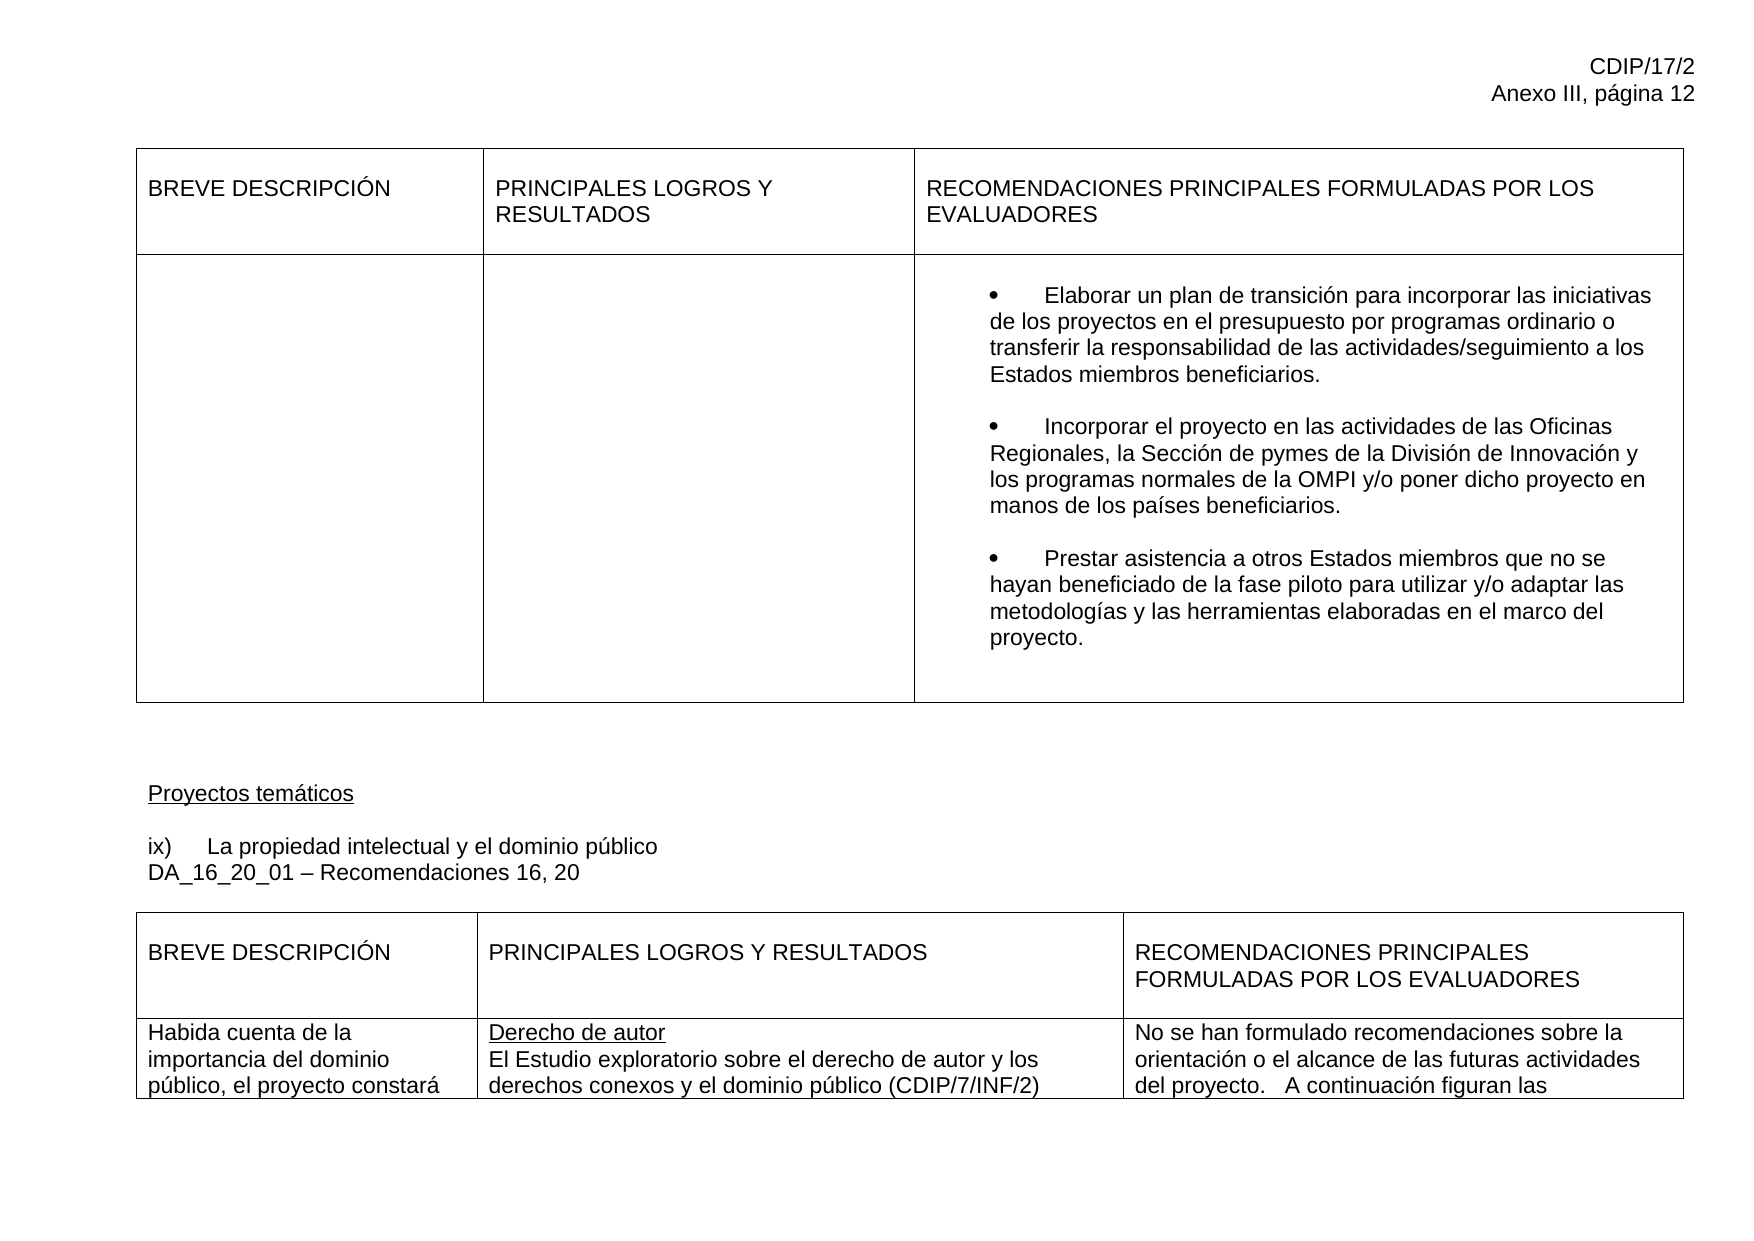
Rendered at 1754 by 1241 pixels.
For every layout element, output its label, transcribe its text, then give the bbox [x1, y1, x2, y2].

table_header RECOMENDACIONES PRINCIPALES FORMULADAS POR LOS EVALUADORES [915, 149, 1683, 254]
text DA_16_20_01 – Recomendaciones 16, 20 [148, 859, 1695, 885]
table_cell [478, 1019, 1123, 1098]
text ix) La propiedad intelectual y el dominio público [148, 833, 1695, 859]
table_header PRINCIPALES LOGROS Y RESULTADOS [484, 149, 914, 254]
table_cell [915, 255, 1683, 702]
text Proyectos temáticos [148, 780, 1695, 806]
table_header RECOMENDACIONES PRINCIPALES FORMULADAS POR LOS EVALUADORES [1124, 913, 1683, 1018]
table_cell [137, 255, 483, 702]
table_header PRINCIPALES LOGROS Y RESULTADOS [478, 913, 1123, 1018]
table_header BREVE DESCRIPCIÓN [137, 149, 483, 254]
table_header BREVE DESCRIPCIÓN [137, 913, 477, 1018]
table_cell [484, 255, 914, 702]
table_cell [137, 1019, 477, 1098]
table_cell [1124, 1019, 1683, 1098]
